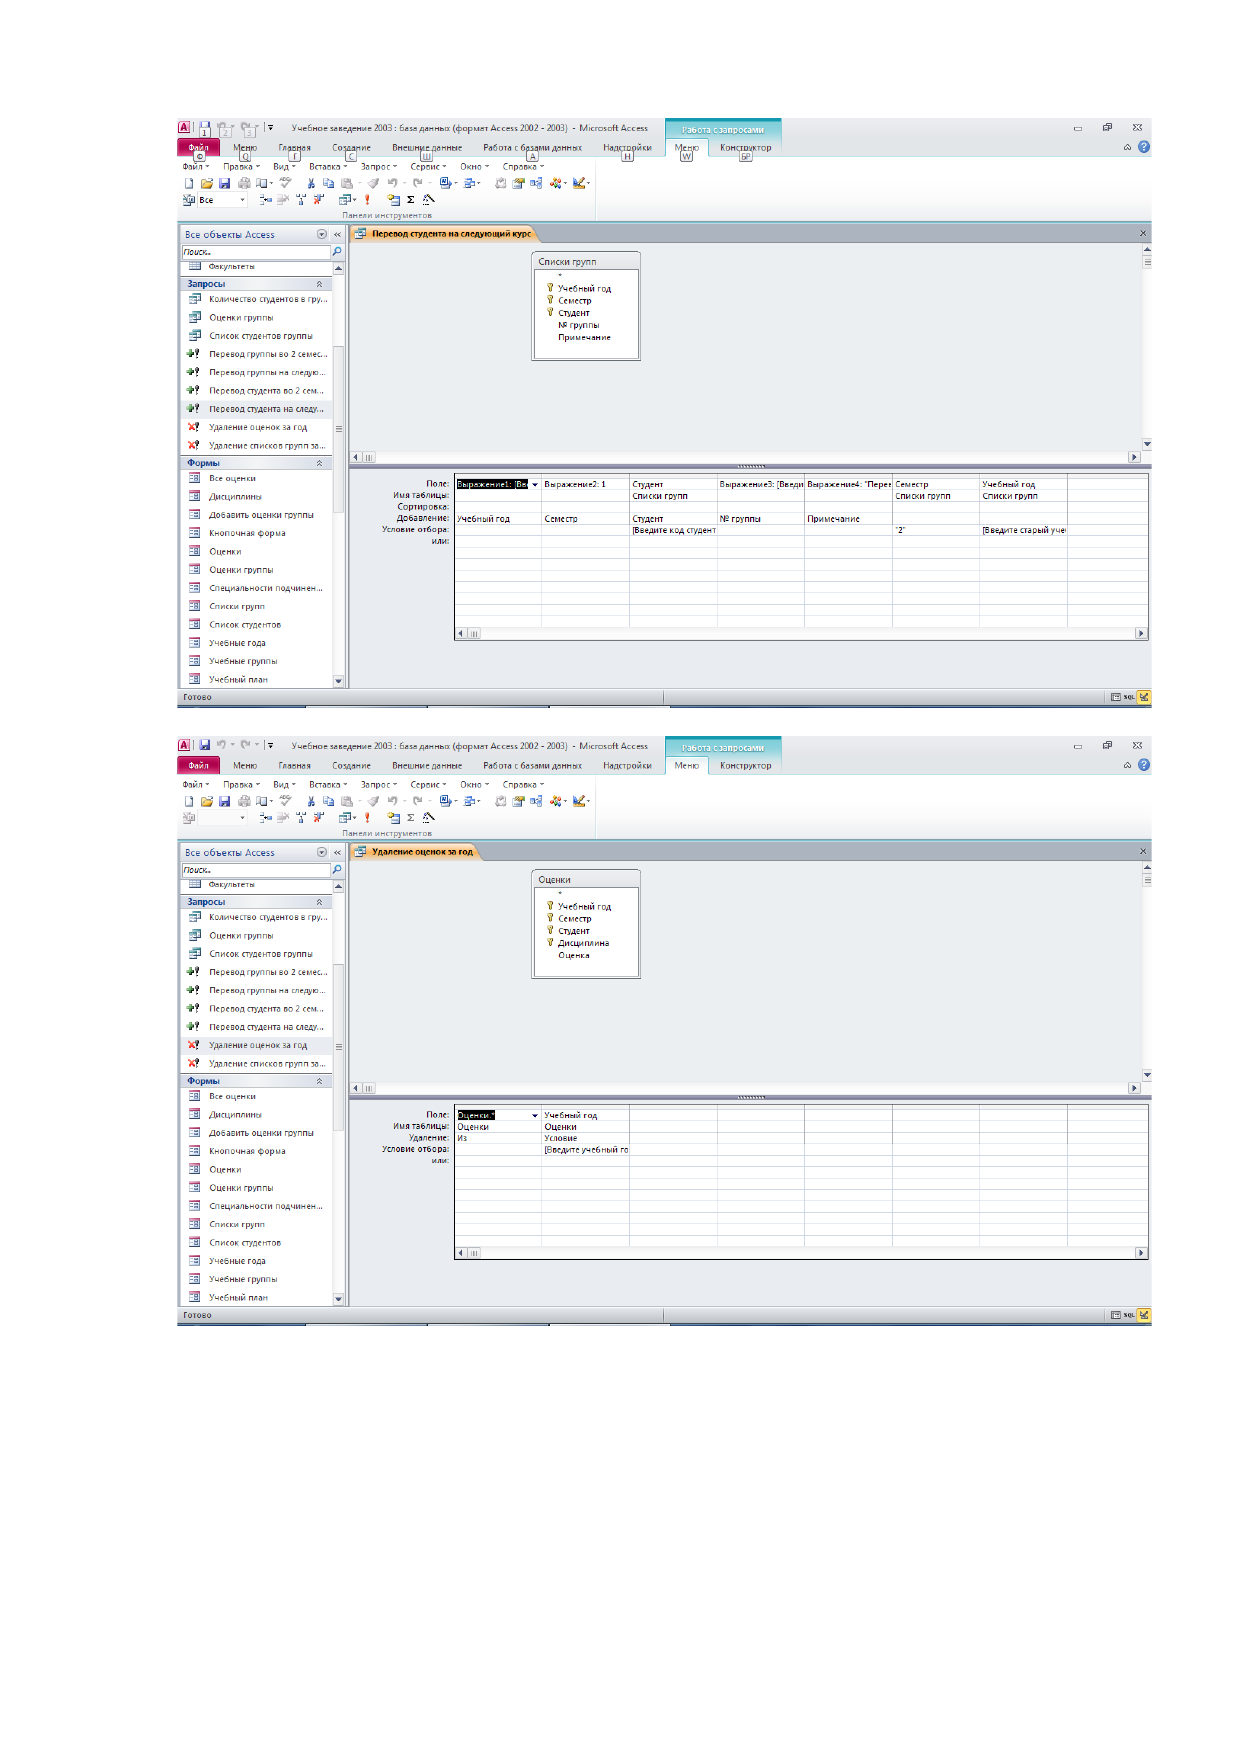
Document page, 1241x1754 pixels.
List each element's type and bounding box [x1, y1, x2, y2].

picture [177, 736, 1152, 1326]
picture [177, 118, 1152, 708]
